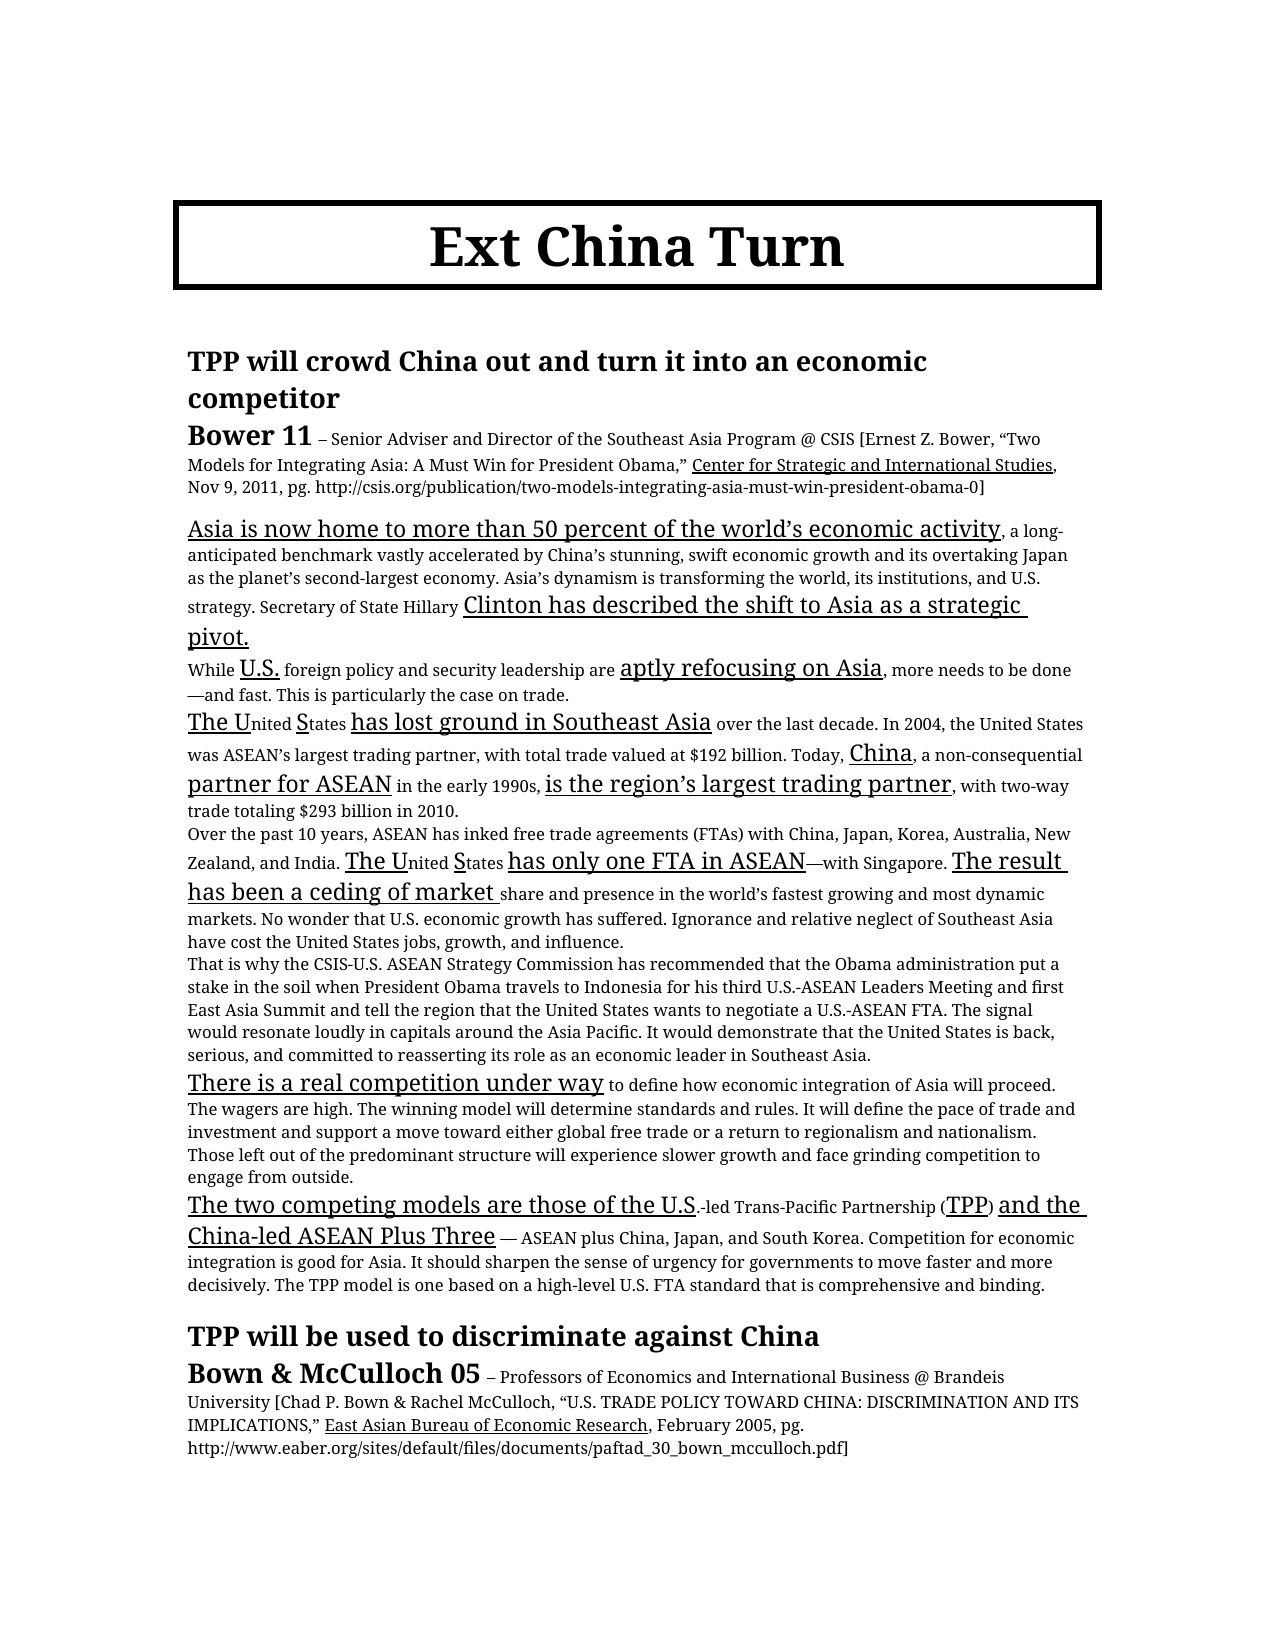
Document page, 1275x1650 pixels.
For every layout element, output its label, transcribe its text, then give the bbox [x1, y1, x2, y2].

subtitle Ext China Turn [179, 206, 1096, 284]
text That is why the CSIS-U.S. ASEAN Strategy Commission has recommended that the Obama administration put a stake in the soil when President Obama travels to Indonesia for his third U.S.-ASEAN Leaders Meeting and first East Asia Summit and tell the region that the United States wants to negotiate a U.S.-ASEAN FTA. The signal would resonate loudly in capitals around the Asia Pacific. It would demonstrate that the United States is back, serious, and committed to reasserting its role as an economic leader in Southeast Asia. [187, 953, 1087, 1066]
text Asia is now home to more than 50 percent of the world’s economic activity, a long-anticipated benchmark vastly accelerated by China’s stunning, swift economic growth and its overtaking Japan as the planet’s second-largest economy. Asia’s dynamism is transforming the world, its institutions, and U.S. strategy. Secretary of State Hillary Clinton has described the shift to Asia as a strategic pivot. [187, 513, 1087, 652]
text Over the past 10 years, ASEAN has inked free trade agreements (FTAs) with China, Japan, Korea, Australia, New Zealand, and India. The United States has only one FTA in ASEAN—with Singapore. The result has been a ceding of market share and presence in the world’s fastest growing and most dynamic markets. No wonder that U.S. economic growth has suffered. Ignorance and relative neglect of Southeast Asia have cost the United States jobs, growth, and influence. [187, 822, 1087, 953]
text While U.S. foreign policy and security leadership are aptly refocusing on Asia, more needs to be done—and fast. This is particularly the case on trade. [187, 652, 1087, 706]
text Bower 11 – Senior Adviser and Director of the Southeast Asia Program @ CSIS [Ernest Z. Bower, “Two Models for Integrating Asia: A Must Win for President Obama,” Center for Strategic and International Studies, Nov 9, 2011, pg. http://csis.org/publication/two-models-integrating-asia-must-win-president-obama-0] [187, 416, 1087, 498]
subtitle TPP will be used to discriminate against China [187, 1317, 1087, 1354]
text The two competing models are those of the U.S.-led Trans-Pacific Partnership (TPP) and the China-led ASEAN Plus Three — ASEAN plus China, Japan, and South Korea. Competition for economic integration is good for Asia. It should sharpen the sense of urgency for governments to move faster and more decisively. The TPP model is one based on a high-level U.S. FTA standard that is comprehensive and binding. [187, 1188, 1087, 1296]
subtitle TPP will crowd China out and turn it into an economic competitor [187, 342, 1087, 416]
text There is a real competition under way to define how economic integration of Asia will proceed. The wagers are high. The winning model will determine standards and rules. It will define the pace of trade and investment and support a move toward either global free trade or a return to regionalism and nationalism. Those left out of the predominant structure will experience slower growth and face grinding competition to engage from outside. [187, 1066, 1087, 1188]
text The United States has lost ground in Southeast Asia over the last decade. In 2004, the United States was ASEAN’s largest trading partner, with total trade valued at $192 billion. Today, China, a non-consequential partner for ASEAN in the early 1990s, is the region’s largest trading partner, with two-way trade totaling $293 billion in 2010. [187, 706, 1087, 822]
text Bown & McCulloch 05 – Professors of Economics and International Business @ Brandeis University [Chad P. Bown & Rachel McCulloch, “U.S. TRADE POLICY TOWARD CHINA: DISCRIMINATION AND ITS IMPLICATIONS,” East Asian Bureau of Economic Research, February 2005, pg. http://www.eaber.org/sites/default/files/documents/paftad_30_bown_mcculloch.pdf] [187, 1354, 1087, 1459]
